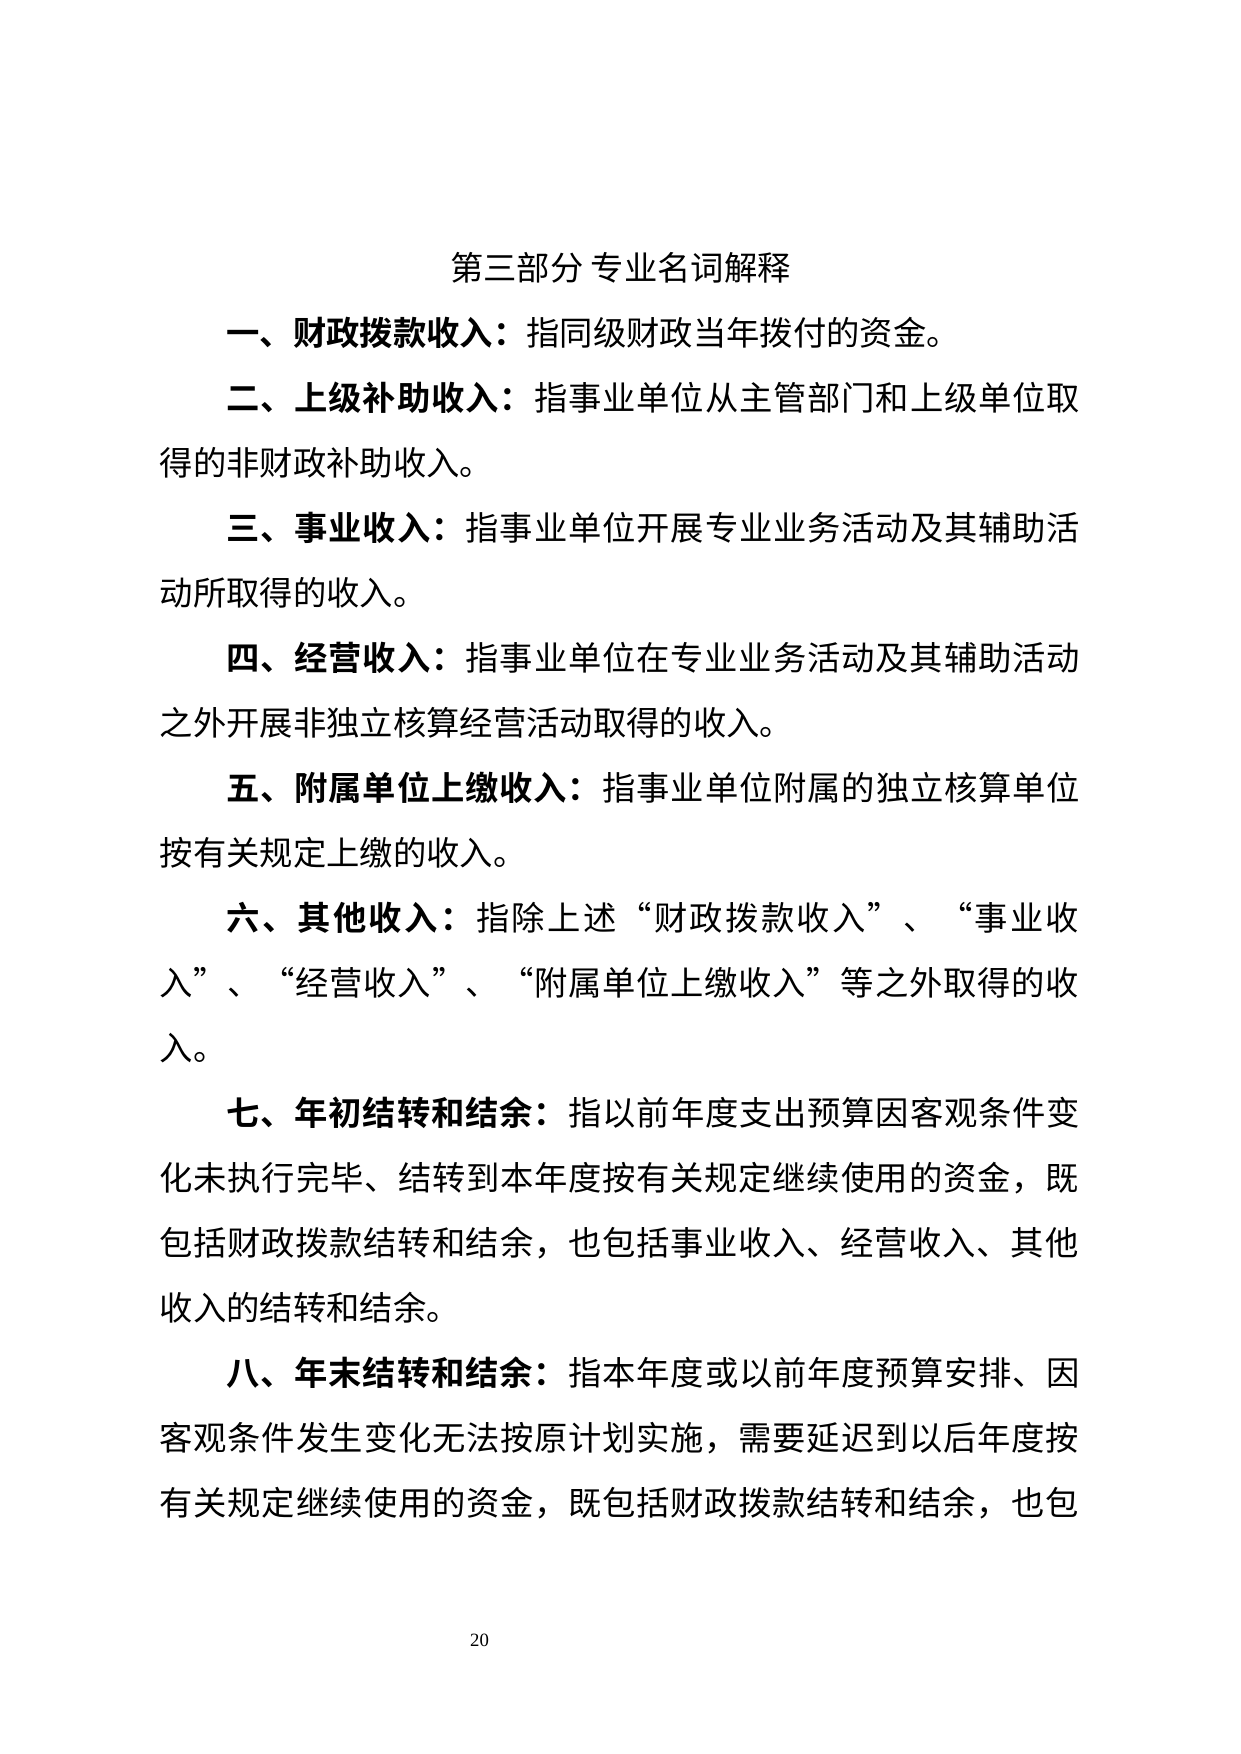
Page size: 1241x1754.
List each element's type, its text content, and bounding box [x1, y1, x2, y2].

text 四、经营收入：指事业单位在专业业务活动及其辅助活动之外开展非独立核算经营活动取得的收入。 [159, 623, 1081, 753]
text 六、其他收入：指除上述“财政拨款收入”、“事业收入”、“经营收入”、“附属单位上缴收入”等之外取得的收入。 [159, 883, 1081, 1078]
text 二、上级补助收入：指事业单位从主管部门和上级单位取得的非财政补助收入。 [159, 363, 1081, 493]
text 七、年初结转和结余：指以前年度支出预算因客观条件变化未执行完毕、结转到本年度按有关规定继续使用的资金，既包括财政拨款结转和结余，也包括事业收入、经营收入、其他收入的结转和结余。 [159, 1078, 1081, 1338]
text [159, 1338, 1081, 1533]
text 第三部分 专业名词解释 [159, 233, 1081, 298]
text 五、附属单位上缴收入：指事业单位附属的独立核算单位按有关规定上缴的收入。 [159, 753, 1081, 883]
text 一、财政拨款收入：指同级财政当年拨付的资金。 [159, 298, 1081, 363]
text 三、事业收入：指事业单位开展专业业务活动及其辅助活动所取得的收入。 [159, 493, 1081, 623]
